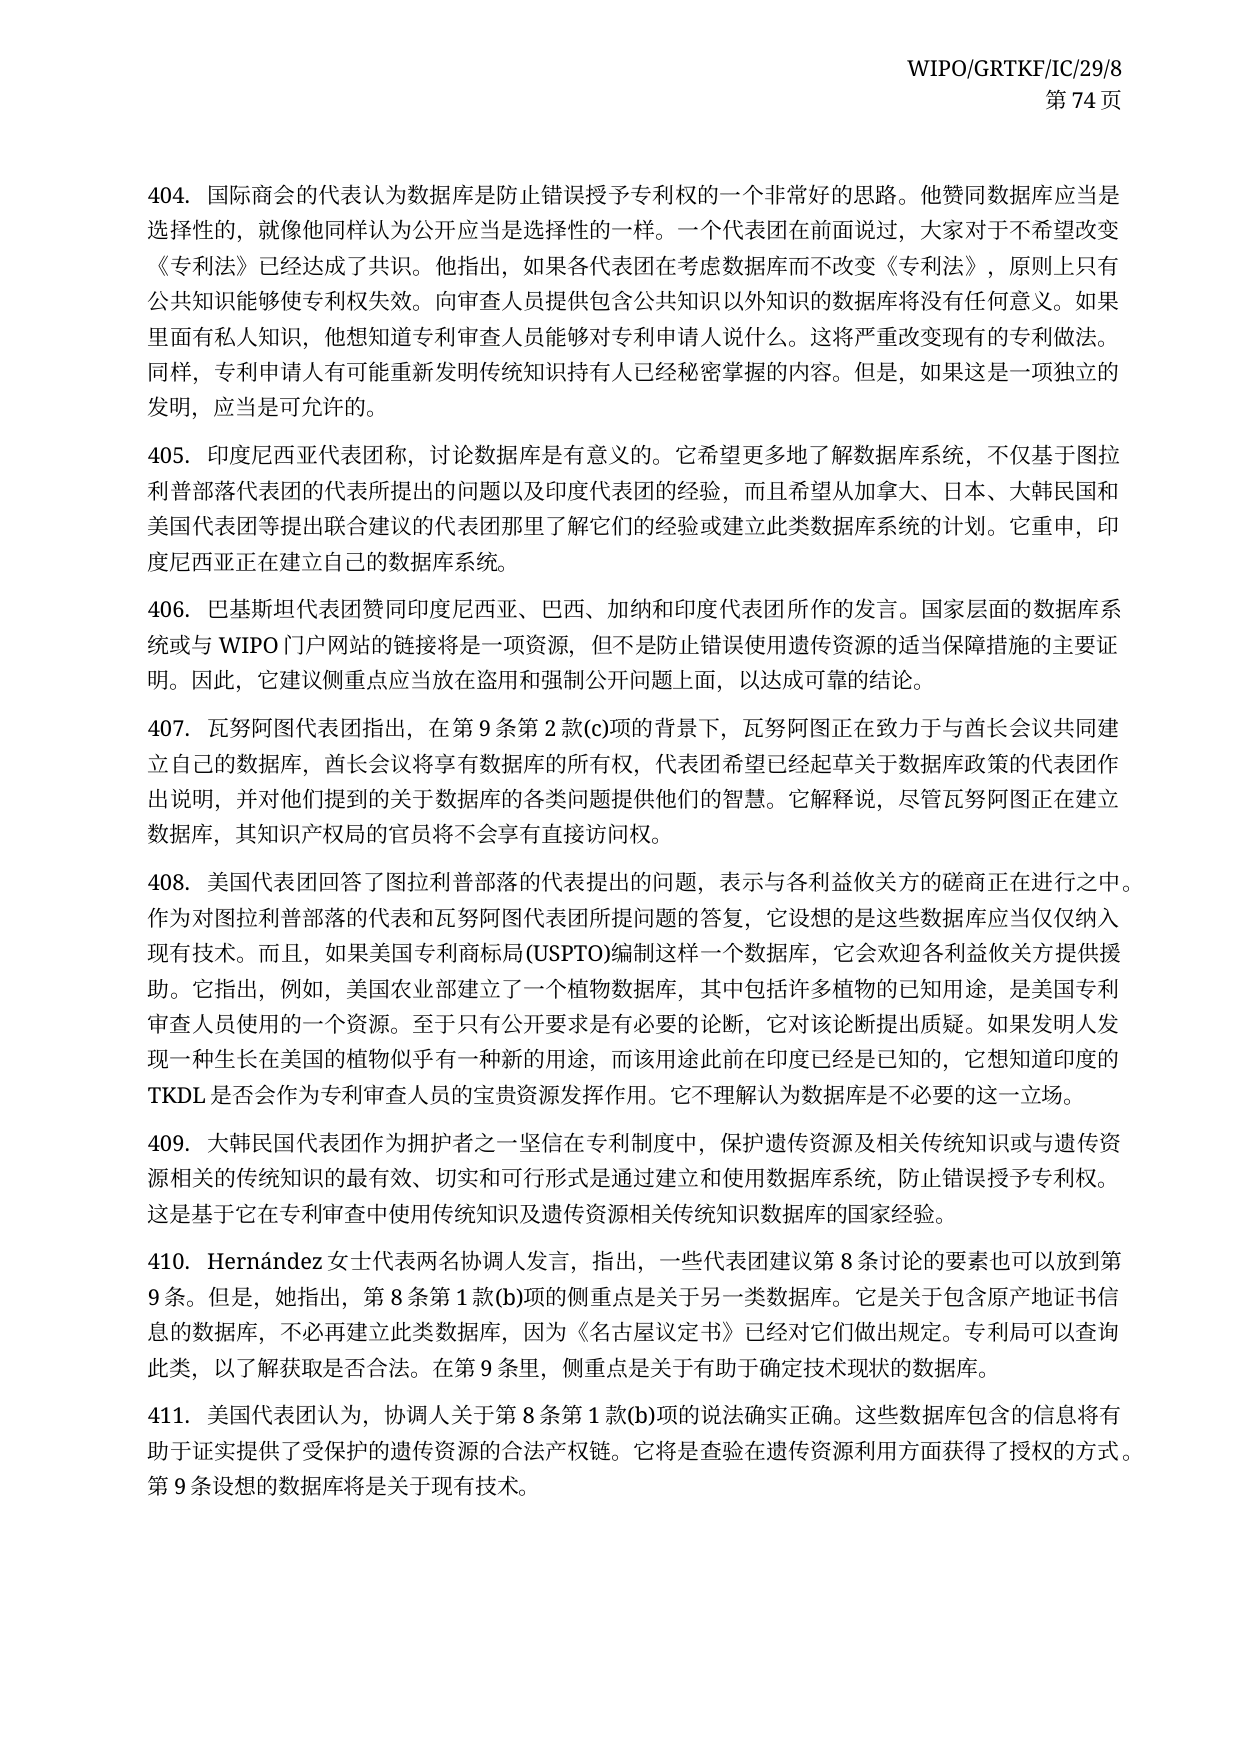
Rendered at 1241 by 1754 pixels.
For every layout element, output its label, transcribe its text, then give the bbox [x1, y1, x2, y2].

list 瓦努阿图代表团指出，在第9条第2款(c)项的背景下，瓦努阿图正在致力于与酋长会议共同建立自己的数据库，酋长会议将享有数据库的所有权，代表团希望已经起草关于数据库政策的代表团作出说明，并对他们提到的关于数据库的各类问题提供他们的智慧。它解释说，尽管瓦努阿图正在建立数据库，其知识产权局的官员将不会享有直接访问权。 [148, 707, 1122, 849]
list 美国代表团认为，协调人关于第8条第1款(b)项的说法确实正确。这些数据库包含的信息将有助于证实提供了受保护的遗传资源的合法产权链。它将是查验在遗传资源利用方面获得了授权的方式。第9条设想的数据库将是关于现有技术。 [148, 1395, 1122, 1501]
list Hernández女士代表两名协调人发言，指出，一些代表团建议第8条讨论的要素也可以放到第9条。但是，她指出，第8条第1款(b)项的侧重点是关于另一类数据库。它是关于包含原产地证书信息的数据库，不必再建立此类数据库，因为《名古屋议定书》已经对它们做出规定。专利局可以查询此类，以了解获取是否合法。在第9条里，侧重点是关于有助于确定技术现状的数据库。 [148, 1241, 1122, 1382]
list 美国代表团回答了图拉利普部落的代表提出的问题，表示与各利益攸关方的磋商正在进行之中。作为对图拉利普部落的代表和瓦努阿图代表团所提问题的答复，它设想的是这些数据库应当仅仅纳入现有技术。而且，如果美国专利商标局(USPTO)编制这样一个数据库，它会欢迎各利益攸关方提供援助。它指出，例如，美国农业部建立了一个植物数据库，其中包括许多植物的已知用途，是美国专利审查人员使用的一个资源。至于只有公开要求是有必要的论断，它对该论断提出质疑。如果发明人发现一种生长在美国的植物似乎有一种新的用途，而该用途此前在印度已经是已知的，它想知道印度的TKDL是否会作为专利审查人员的宝贵资源发挥作用。它不理解认为数据库是不必要的这一立场。 [148, 862, 1122, 1109]
list 印度尼西亚代表团称，讨论数据库是有意义的。它希望更多地了解数据库系统，不仅基于图拉利普部落代表团的代表所提出的问题以及印度代表团的经验，而且希望从加拿大、日本、大韩民国和美国代表团等提出联合建议的代表团那里了解它们的经验或建立此类数据库系统的计划。它重申，印度尼西亚正在建立自己的数据库系统。 [148, 434, 1122, 576]
list 巴基斯坦代表团赞同印度尼西亚、巴西、加纳和印度代表团所作的发言。国家层面的数据库系统或与WIPO门户网站的链接将是一项资源，但不是防止错误使用遗传资源的适当保障措施的主要证明。因此，它建议侧重点应当放在盗用和强制公开问题上面，以达成可靠的结论。 [148, 589, 1122, 695]
list 国际商会的代表认为数据库是防止错误授予专利权的一个非常好的思路。他赞同数据库应当是选择性的，就像他同样认为公开应当是选择性的一样。一个代表团在前面说过，大家对于不希望改变《专利法》已经达成了共识。他指出，如果各代表团在考虑数据库而不改变《专利法》，原则上只有公共知识能够使专利权失效。向审查人员提供包含公共知识以外知识的数据库将没有任何意义。如果里面有私人知识，他想知道专利审查人员能够对专利申请人说什么。这将严重改变现有的专利做法。同样，专利申请人有可能重新发明传统知识持有人已经秘密掌握的内容。但是，如果这是一项独立的发明，应当是可允许的。 [148, 174, 1122, 422]
list 大韩民国代表团作为拥护者之一坚信在专利制度中，保护遗传资源及相关传统知识或与遗传资源相关的传统知识的最有效、切实和可行形式是通过建立和使用数据库系统，防止错误授予专利权。这是基于它在专利审查中使用传统知识及遗传资源相关传统知识数据库的国家经验。 [148, 1122, 1122, 1228]
